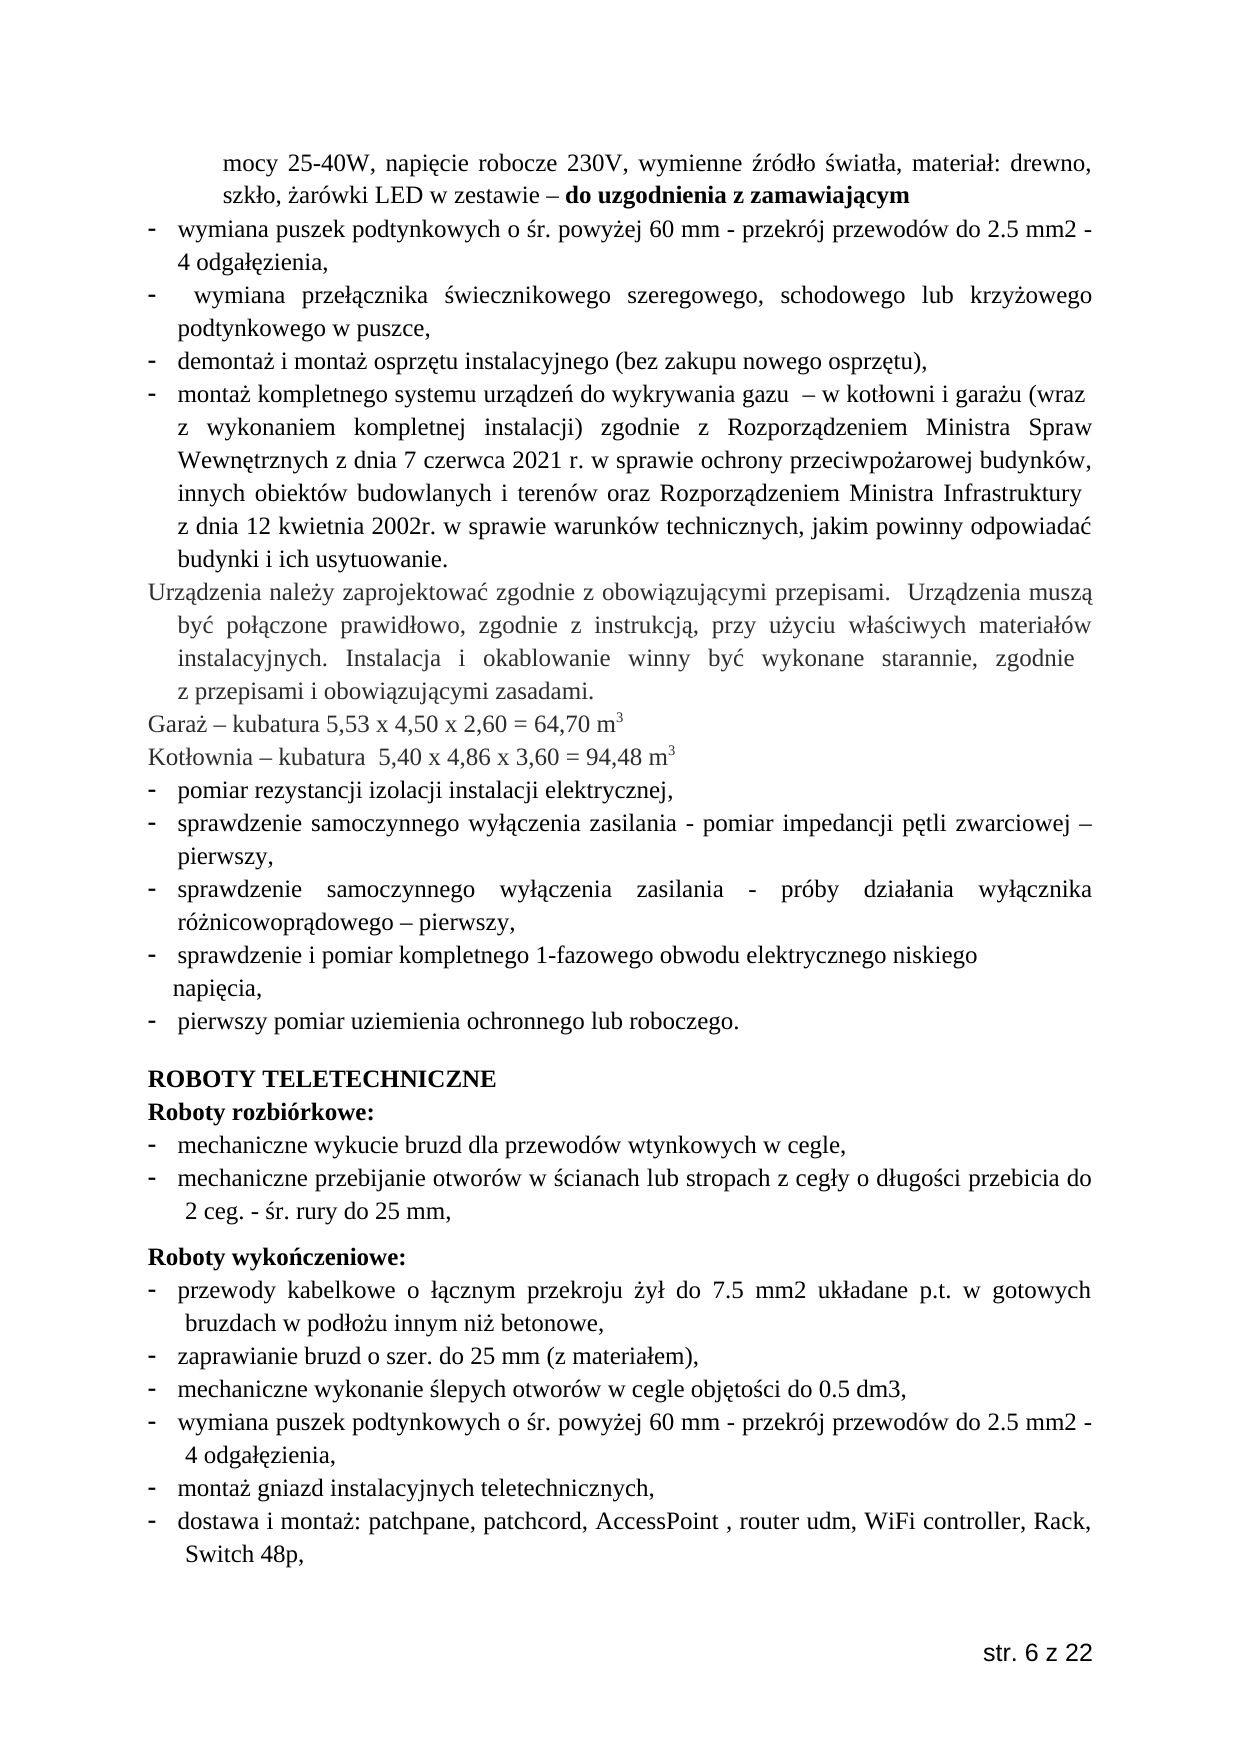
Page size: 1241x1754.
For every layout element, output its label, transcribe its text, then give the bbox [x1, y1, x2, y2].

list zaprawianie bruzd o szer. do 25 mm (z materiałem), [148, 1341, 1093, 1369]
list wymiana puszek podtynkowych o śr. powyżej 60 mm - przekrój przewodów do 2.5 mm2 - 4 odgałęzienia, [148, 1407, 1093, 1469]
text Roboty wykończeniowe: [148, 1242, 1093, 1271]
list mechaniczne wykucie bruzd dla przewodów wtynkowych w cegle, [148, 1130, 1093, 1159]
list sprawdzenie samoczynnego wyłączenia zasilania - pomiar impedancji pętli zwarciowej – pierwszy, [148, 808, 1093, 870]
text Roboty rozbiórkowe: [148, 1097, 1093, 1126]
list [185, 148, 1093, 209]
list montaż gniazd instalacyjnych teletechnicznych, [148, 1473, 1093, 1502]
text ROBOTY TELETECHNICZNE [148, 1064, 1093, 1093]
list demontaż i montaż osprzętu instalacyjnego (bez zakupu nowego osprzętu), [148, 346, 1093, 374]
list napięcia, [148, 973, 1093, 1002]
list sprawdzenie i pomiar kompletnego 1-fazowego obwodu elektrycznego niskiego [148, 940, 1093, 969]
list dostawa i montaż: patchpane, patchcord, AccessPoint , router udm, WiFi controller, Rack, Switch 48p, [148, 1506, 1093, 1568]
list pierwszy pomiar uziemienia ochronnego lub roboczego. [148, 1006, 1093, 1035]
list pomiar rezystancji izolacji instalacji elektrycznej, [148, 775, 1093, 804]
list Garaż – kubatura 5,53 x 4,50 x 2,60 = 64,70 m3 [148, 709, 1093, 738]
list przewody kabelkowe o łącznym przekroju żył do 7.5 mm2 układane p.t. w gotowych bruzdach w podłożu innym niż betonowe, [148, 1275, 1093, 1337]
list sprawdzenie samoczynnego wyłączenia zasilania - próby działania wyłącznika różnicowoprądowego – pierwszy, [148, 874, 1093, 936]
list mechaniczne wykonanie ślepych otworów w cegle objętości do 0.5 dm3, [148, 1374, 1093, 1403]
list mechaniczne przebijanie otworów w ścianach lub stropach z cegły o długości przebicia do 2 ceg. - śr. rury do 25 mm, [148, 1163, 1093, 1225]
list Urządzenia należy zaprojektować zgodnie z obowiązującymi przepisami. Urządzenia muszą być połączone prawidłowo, zgodnie z instrukcją, przy użyciu właściwych materiałów instalacyjnych. Instalacja i okablowanie winny być wykonane starannie, zgodnie z przepisami i obowiązującymi zasadami. [148, 577, 1093, 705]
list wymiana przełącznika świecznikowego szeregowego, schodowego lub krzyżowego podtynkowego w puszce, [148, 280, 1093, 341]
list Kotłownia – kubatura 5,40 x 4,86 x 3,60 = 94,48 m3 [148, 742, 1093, 771]
list wymiana puszek podtynkowych o śr. powyżej 60 mm - przekrój przewodów do 2.5 mm2 - 4 odgałęzienia, [148, 214, 1093, 275]
list montaż kompletnego systemu urządzeń do wykrywania gazu – w kotłowni i garażu (wraz z wykonaniem kompletnej instalacji) zgodnie z Rozporządzeniem Ministra Spraw Wewnętrznych z dnia 7 czerwca 2021 r. w sprawie ochrony przeciwpożarowej budynków, innych obiektów budowlanych i terenów oraz Rozporządzeniem Ministra Infrastruktury z dnia 12 kwietnia 2002r. w sprawie warunków technicznych, jakim powinny odpowiadać budynki i ich usytuowanie. [148, 379, 1093, 573]
